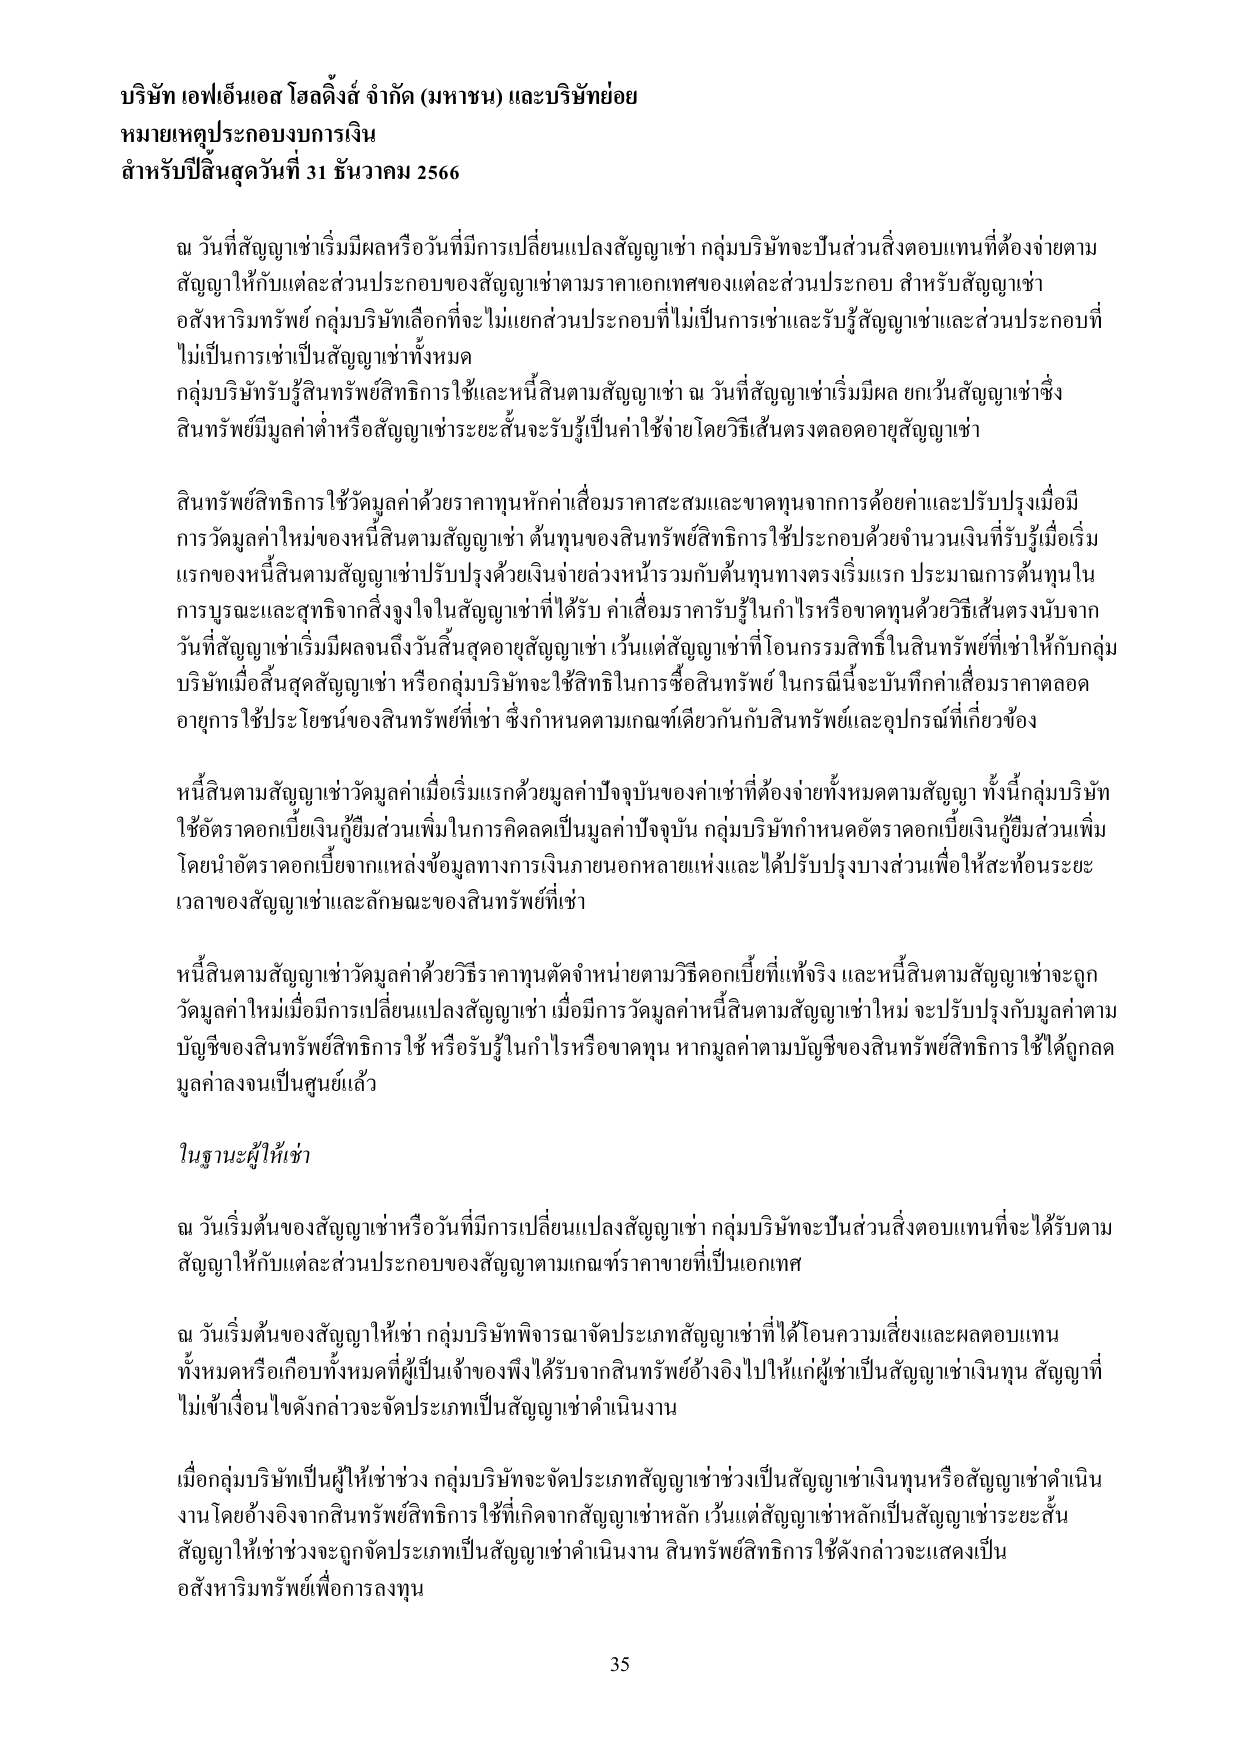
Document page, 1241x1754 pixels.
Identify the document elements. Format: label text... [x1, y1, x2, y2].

text ในฐานะผู้ให้เช่า [177, 1134, 1120, 1171]
text เมื่อกลุ่มบริษัทเป็นผู้ให้เช่าช่วง กลุ่มบริษัทจะจัดประเภทสัญญาเช่าช่วงเป็นสัญญาเช่าเงินทุนหรือสัญญาเช่าดำเนินงานโดยอ้างอิงจากสินทรัพย์สิทธิการใช้ที่เกิดจากสัญญาเช่าหลัก เว้นแต่สัญญาเช่าหลักเป็นสัญญาเช่าระยะสั้น สัญญาให้เช่าช่วงจะถูกจัดประเภทเป็นสัญญาเช่าดำเนินงาน สินทรัพย์สิทธิการใช้ดังกล่าวจะแสดงเป็นอสังหาริมทรัพย์เพื่อการลงทุน [177, 1458, 1120, 1604]
text ณ วันเริ่มต้นของสัญญาเช่าหรือวันที่มีการเปลี่ยนแปลงสัญญาเช่า กลุ่มบริษัทจะปันส่วนสิ่งตอบแทนที่จะได้รับตามสัญญาให้กับแต่ละส่วนประกอบของสัญญาตามเกณฑ์ราคาขายที่เป็นเอกเทศ [177, 1206, 1120, 1279]
text ณ วันที่สัญญาเช่าเริ่มมีผลหรือวันที่มีการเปลี่ยนแปลงสัญญาเช่า กลุ่มบริษัทจะปันส่วนสิ่งตอบแทนที่ต้องจ่ายตามสัญญาให้กับแต่ละส่วนประกอบของสัญญาเช่าตามราคาเอกเทศของแต่ละส่วนประกอบ สำหรับสัญญาเช่าอสังหาริมทรัพย์ กลุ่มบริษัทเลือกที่จะไม่แยกส่วนประกอบที่ไม่เป็นการเช่าและรับรู้สัญญาเช่าและส่วนประกอบที่ไม่เป็นการเช่าเป็นสัญญาเช่าทั้งหมด [176, 227, 1120, 372]
list หนี้สินตามสัญญาเช่าวัดมูลค่าด้วยวิธีราคาทุนตัดจำหน่ายตามวิธีดอกเบี้ยที่แท้จริง และหนี้สินตามสัญญาเช่าจะถูกวัดมูลค่าใหม่เมื่อมีการเปลี่ยนแปลงสัญญาเช่า เมื่อมีการวัดมูลค่าหนี้สินตามสัญญาเช่าใหม่ จะปรับปรุงกับมูลค่าตามบัญชีของสินทรัพย์สิทธิการใช้ หรือรับรู้ในกำไรหรือขาดทุน หากมูลค่าตามบัญชีของสินทรัพย์สิทธิการใช้ได้ถูกลดมูลค่าลงจนเป็นศูนย์แล้ว [176, 954, 1120, 1099]
list กลุ่มบริษัทรับรู้สินทรัพย์สิทธิการใช้และหนี้สินตามสัญญาเช่า ณ วันที่สัญญาเช่าเริ่มมีผล ยกเว้นสัญญาเช่าซึ่งสินทรัพย์มีมูลค่าต่ำหรือสัญญาเช่าระยะสั้นจะรับรู้เป็นค่าใช้จ่ายโดยวิธีเส้นตรงตลอดอายุสัญญาเช่า [176, 372, 1120, 445]
text ณ วันเริ่มต้นของสัญญาให้เช่า กลุ่มบริษัทพิจารณาจัดประเภทสัญญาเช่าที่ได้โอนความเสี่ยงและผลตอบแทนทั้งหมดหรือเกือบทั้งหมดที่ผู้เป็นเจ้าของพึงได้รับจากสินทรัพย์อ้างอิงไปให้แก่ผู้เช่าเป็นสัญญาเช่าเงินทุน สัญญาที่ไม่เข้าเงื่อนไขดังกล่าวจะจัดประเภทเป็นสัญญาเช่าดำเนินงาน [177, 1314, 1120, 1423]
list สินทรัพย์สิทธิการใช้วัดมูลค่าด้วยราคาทุนหักค่าเสื่อมราคาสะสมและขาดทุนจากการด้อยค่าและปรับปรุงเมื่อมี การวัดมูลค่าใหม่ของหนี้สินตามสัญญาเช่า ต้นทุนของสินทรัพย์สิทธิการใช้ประกอบด้วยจำนวนเงินที่รับรู้เมื่อเริ่มแรกของหนี้สินตามสัญญาเช่าปรับปรุงด้วยเงินจ่ายล่วงหน้ารวมกับต้นทุนทางตรงเริ่มแรก ประมาณการต้นทุนในการบูรณะและสุทธิจากสิ่งจูงใจในสัญญาเช่าที่ได้รับ ค่าเสื่อมราคารับรู้ในกำไรหรือขาดทุนด้วยวิธีเส้นตรงนับจากวันที่สัญญาเช่าเริ่มมีผลจนถึงวันสิ้นสุดอายุสัญญาเช่า เว้นแต่สัญญาเช่าที่โอนกรรมสิทธิ์ในสินทรัพย์ที่เช่าให้กับกลุ่มบริษัทเมื่อสิ้นสุดสัญญาเช่า หรือกลุ่มบริษัทจะใช้สิทธิในการซื้อสินทรัพย์ ในกรณีนี้จะบันทึกค่าเสื่อมราคาตลอดอายุการใช้ประโยชน์ของสินทรัพย์ที่เช่า ซึ่งกำหนดตามเกณฑ์เดียวกันกับสินทรัพย์และอุปกรณ์ที่เกี่ยวข้อง [176, 481, 1120, 736]
list หนี้สินตามสัญญาเช่าวัดมูลค่าเมื่อเริ่มแรกด้วยมูลค่าปัจจุบันของค่าเช่าที่ต้องจ่ายทั้งหมดตามสัญญา ทั้งนี้กลุ่มบริษัทใช้อัตราดอกเบี้ยเงินกู้ยืมส่วนเพิ่มในการคิดลดเป็นมูลค่าปัจจุบัน กลุ่มบริษัทกำหนดอัตราดอกเบี้ยเงินกู้ยืมส่วนเพิ่มโดยนำอัตราดอกเบี้ยจากแหล่งข้อมูลทางการเงินภายนอกหลายแห่งและได้ปรับปรุงบางส่วนเพื่อให้สะท้อนระยะเวลาของสัญญาเช่าและลักษณะของสินทรัพย์ที่เช่า [176, 772, 1120, 917]
